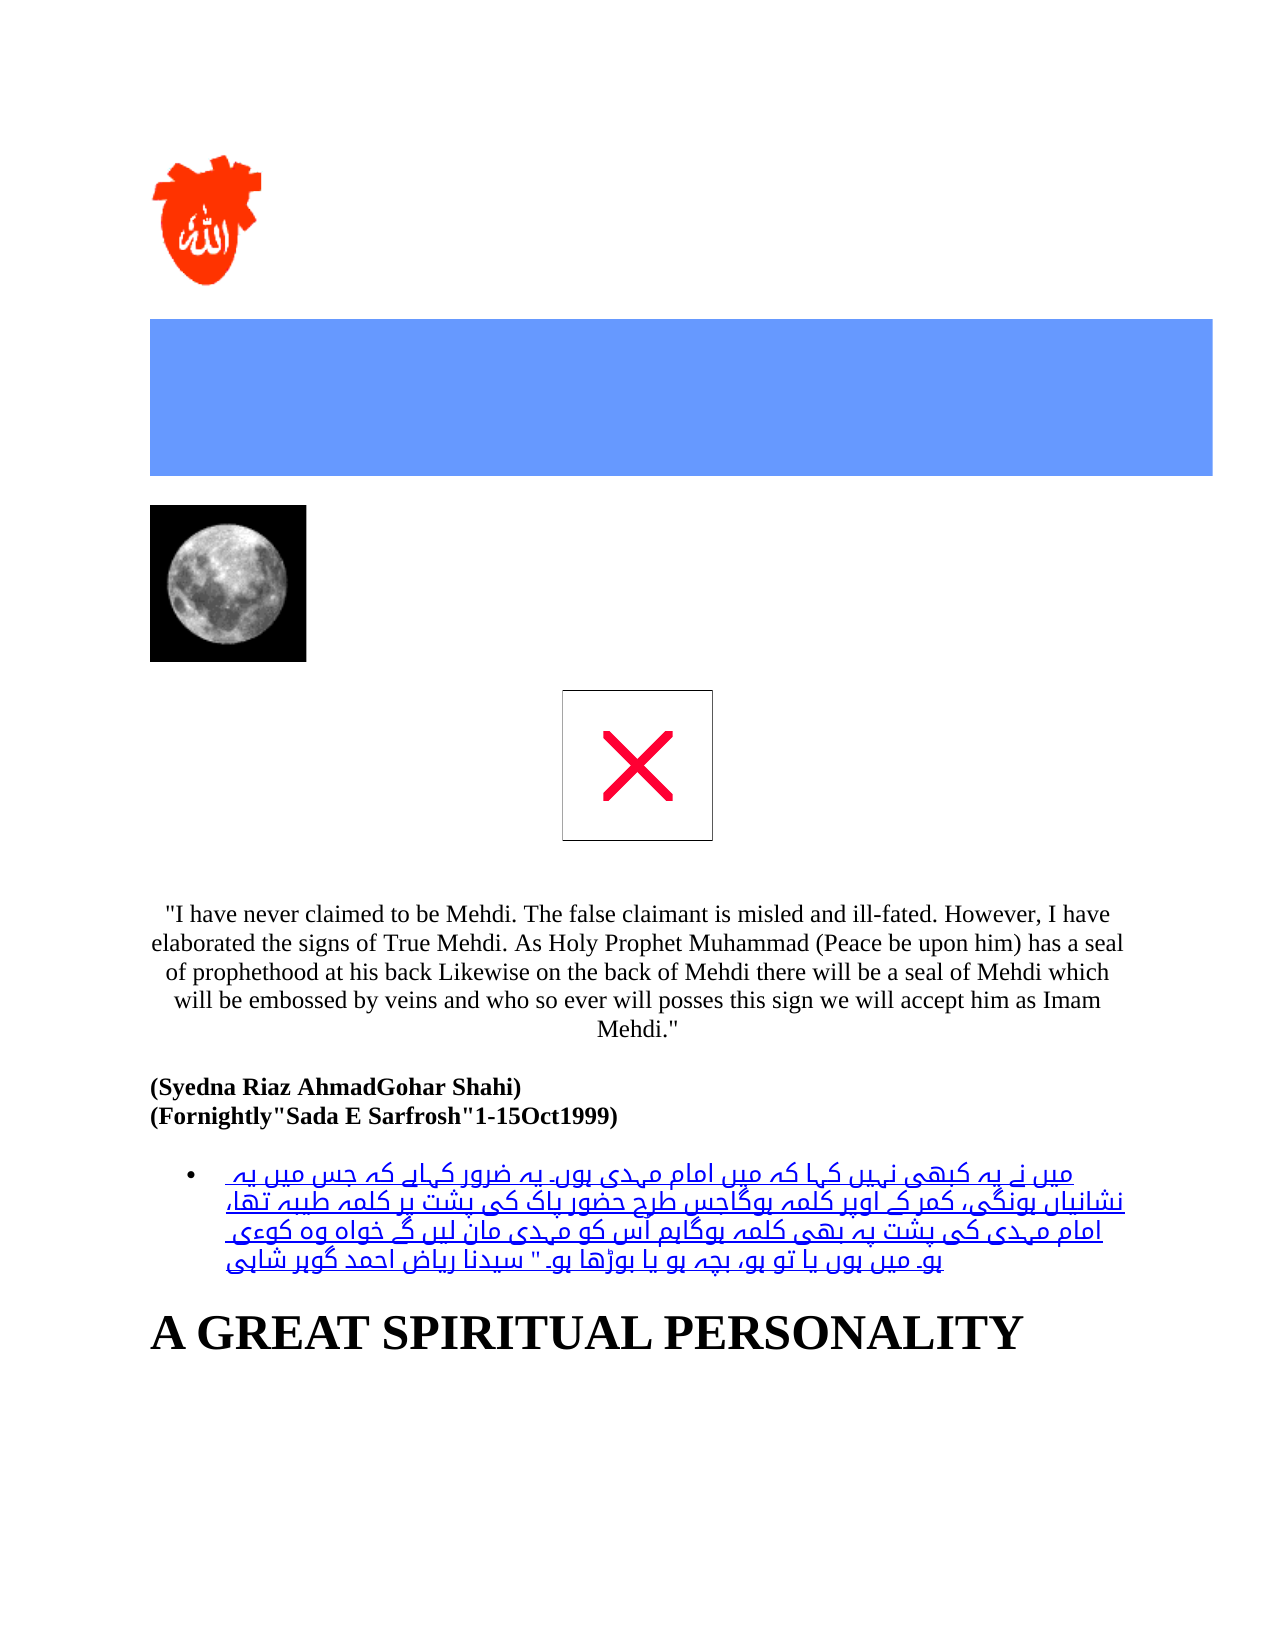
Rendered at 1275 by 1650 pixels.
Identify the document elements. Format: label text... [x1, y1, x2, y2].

picture [150, 505, 307, 662]
list میں نے یہ کبھی نہیں کہا کہ میں امام مہدی ہوں۔ یہ ضرور کہاہے کہ جس میں یہ نشانیاں ہونگی، کمر کے اوپر کلمہ ہوگاجس طرح حضور پاک کی پشت پر کلمہ طیبہ تھا، امام مہدی کی پشت پہ بھی کلمہ ہوگاہم اُس کو مہدی مان لیں گے خواہ وہ کوءی ہو۔ میں ہوں یا تو ہو، بچہ ہو یا بوڑھا ہو۔ " سیدنا ریاض احمد گوہر شاہی [187, 1159, 1125, 1274]
picture [150, 150, 268, 291]
text A GREAT SPIRITUAL PERSONALITY [150, 1303, 1125, 1360]
text "I have never claimed to be Mehdi. The false claimant is misled and ill-fated. However, I have elaborated the signs of True Mehdi. As Holy Prophet Muhammad (Peace be upon him) has a seal of prophethood at his back Likewise on the back of Mehdi there will be a seal of Mehdi which will be embossed by veins and who so ever will posses this sign we will accept him as Imam Mehdi." [150, 899, 1125, 1043]
text (Syedna Riaz AhmadGohar Shahi) (Fornightly"Sada E Sarfrosh"1-15Oct1999) [150, 1072, 1125, 1129]
picture [150, 319, 1213, 476]
